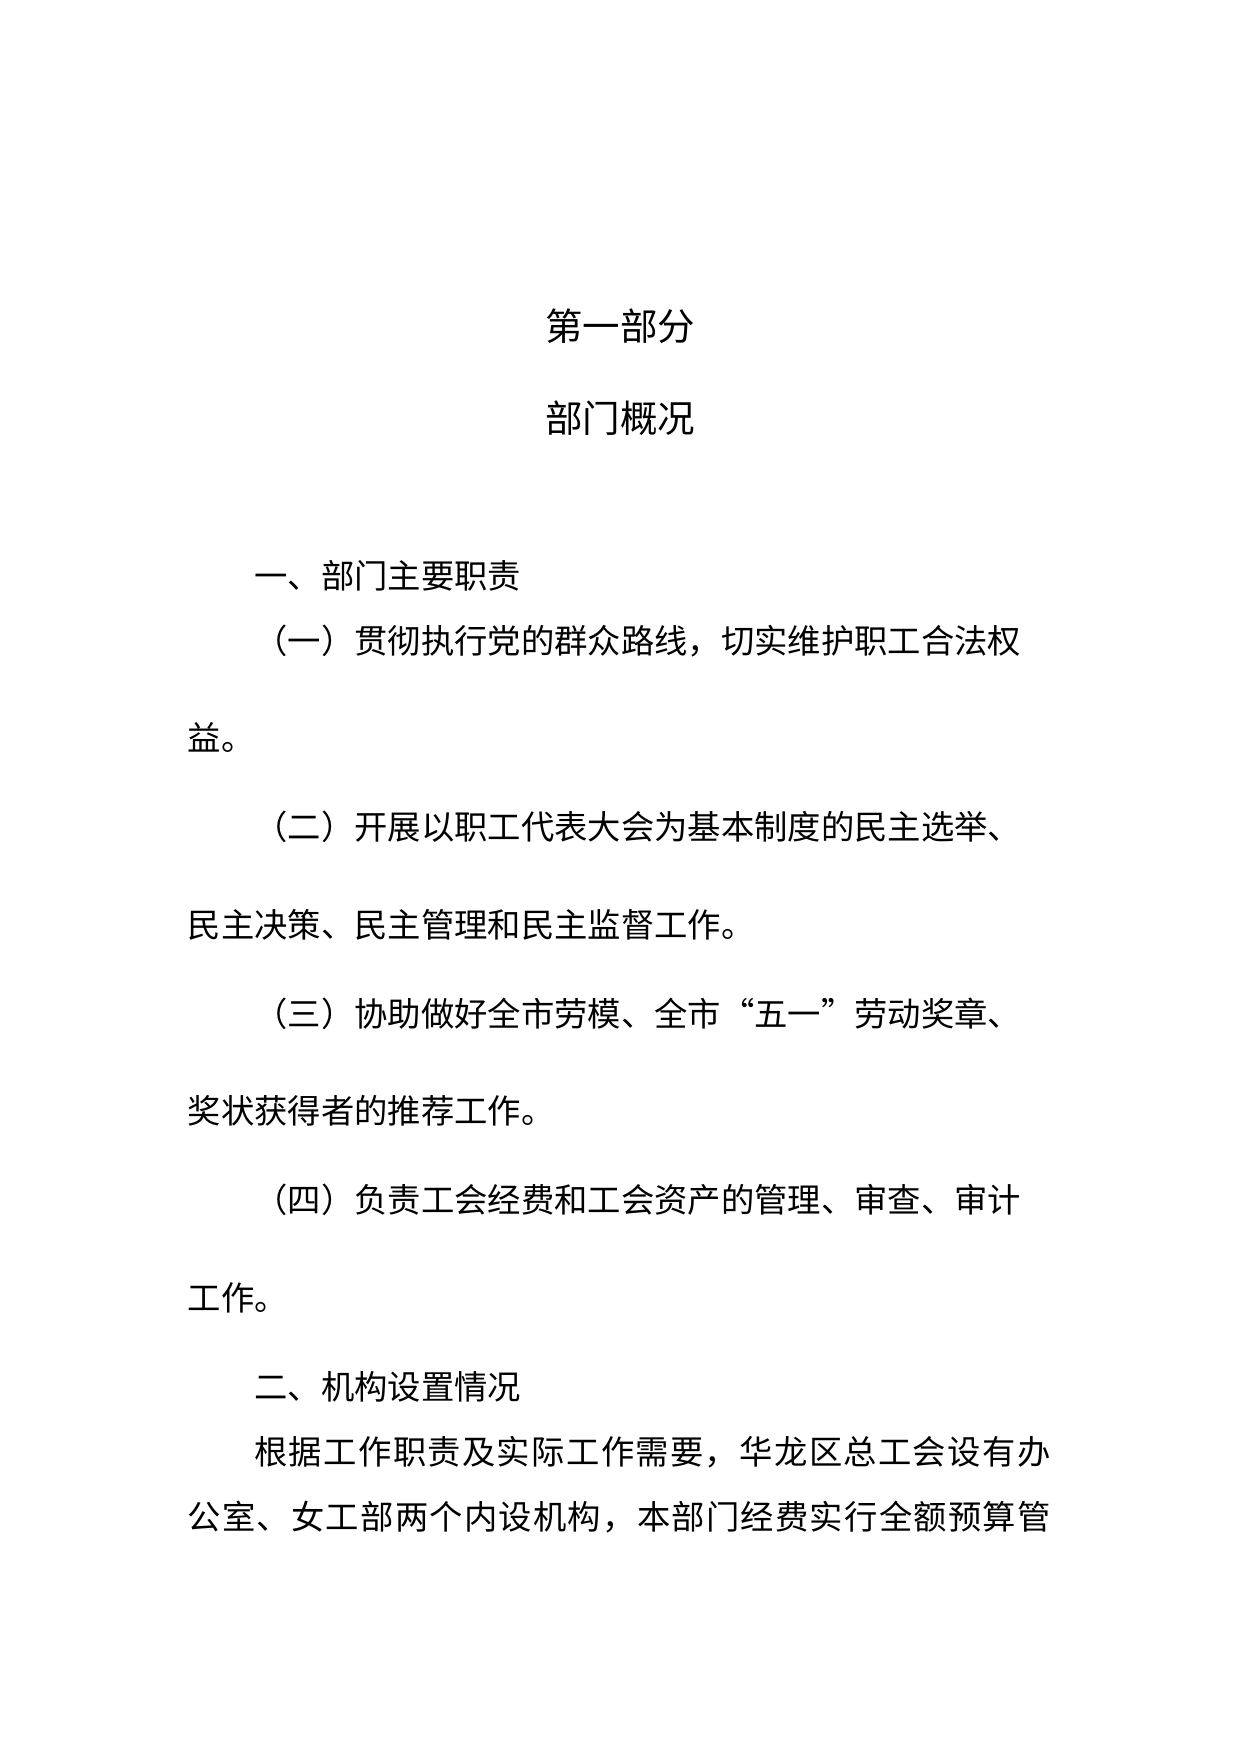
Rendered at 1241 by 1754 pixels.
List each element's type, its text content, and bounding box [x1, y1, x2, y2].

list 协助做好全市劳模、全市“五一”劳动奖章、奖状获得者的推荐工作。 [187, 979, 1053, 1142]
text 一、部门主要职责 [187, 541, 1053, 606]
list 开展以职工代表大会为基本制度的民主选举、民主决策、民主管理和民主监督工作。 [187, 793, 1053, 955]
text 第一部分 [187, 292, 1053, 357]
text 部门概况 [187, 384, 1053, 449]
list 负责工会经费和工会资产的管理、审查、审计工作。 [187, 1166, 1053, 1328]
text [187, 1417, 1053, 1547]
list 贯彻执行党的群众路线，切实维护职工合法权益。 [187, 606, 1053, 769]
text 二、机构设置情况 [187, 1352, 1053, 1417]
